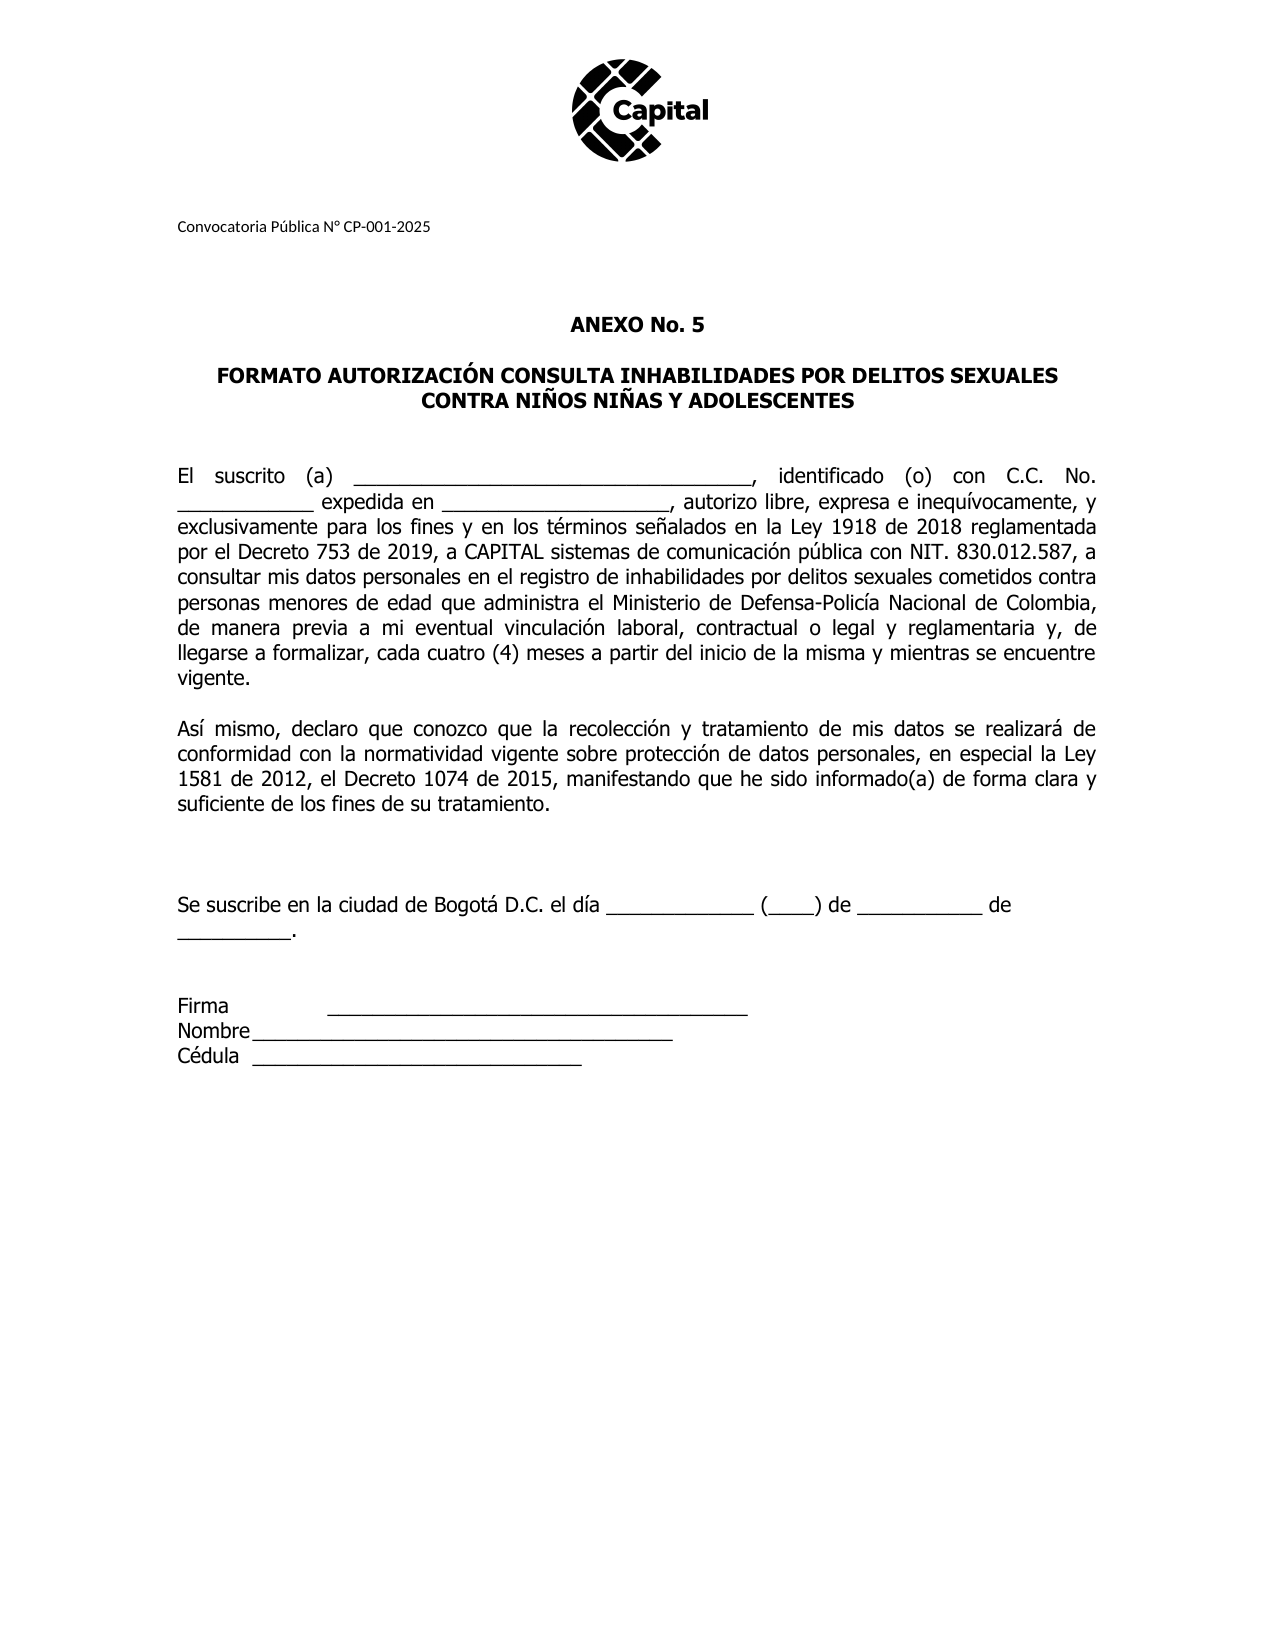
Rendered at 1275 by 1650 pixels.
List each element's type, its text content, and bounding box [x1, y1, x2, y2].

text Firma _____________________________________ [177, 992, 1098, 1018]
text Así mismo, declaro que conozco que la recolección y tratamiento de mis datos se realizará de conformidad con la normatividad vigente sobre protección de datos personales, en especial la Ley 1581 de 2012, el Decreto 1074 de 2015, manifestando que he sido informado(a) de forma clara y suficiente de los fines de su tratamiento. [177, 715, 1098, 816]
picture [502, 31, 788, 193]
text Nombre _____________________________________ [177, 1018, 1098, 1043]
text FORMATO AUTORIZACIÓN CONSULTA INHABILIDADES POR DELITOS SEXUALES CONTRA NIÑOS NIÑAS Y ADOLESCENTES [177, 362, 1098, 413]
text Cédula _____________________________ [177, 1043, 1098, 1068]
text Se suscribe en la ciudad de Bogotá D.C. el día _____________ (____) de ___________ de __________. [177, 892, 1098, 942]
text El suscrito (a) ___________________________________, identificado (o) con C.C. No. ____________ expedida en ____________________, autorizo libre, expresa e inequívocamente, y exclusivamente para los fines y en los términos señalados en la Ley 1918 de 2018 reglamentada por el Decreto 753 de 2019, a CAPITAL sistemas de comunicación pública con NIT. 830.012.587, a consultar mis datos personales en el registro de inhabilidades por delitos sexuales cometidos contra personas menores de edad que administra el Ministerio de Defensa-Policía Nacional de Colombia, de manera previa a mi eventual vinculación laboral, contractual o legal y reglamentaria y, de llegarse a formalizar, cada cuatro (4) meses a partir del inicio de la misma y mientras se encuentre vigente. [177, 463, 1098, 690]
text ANEXO No. 5 [177, 312, 1098, 337]
